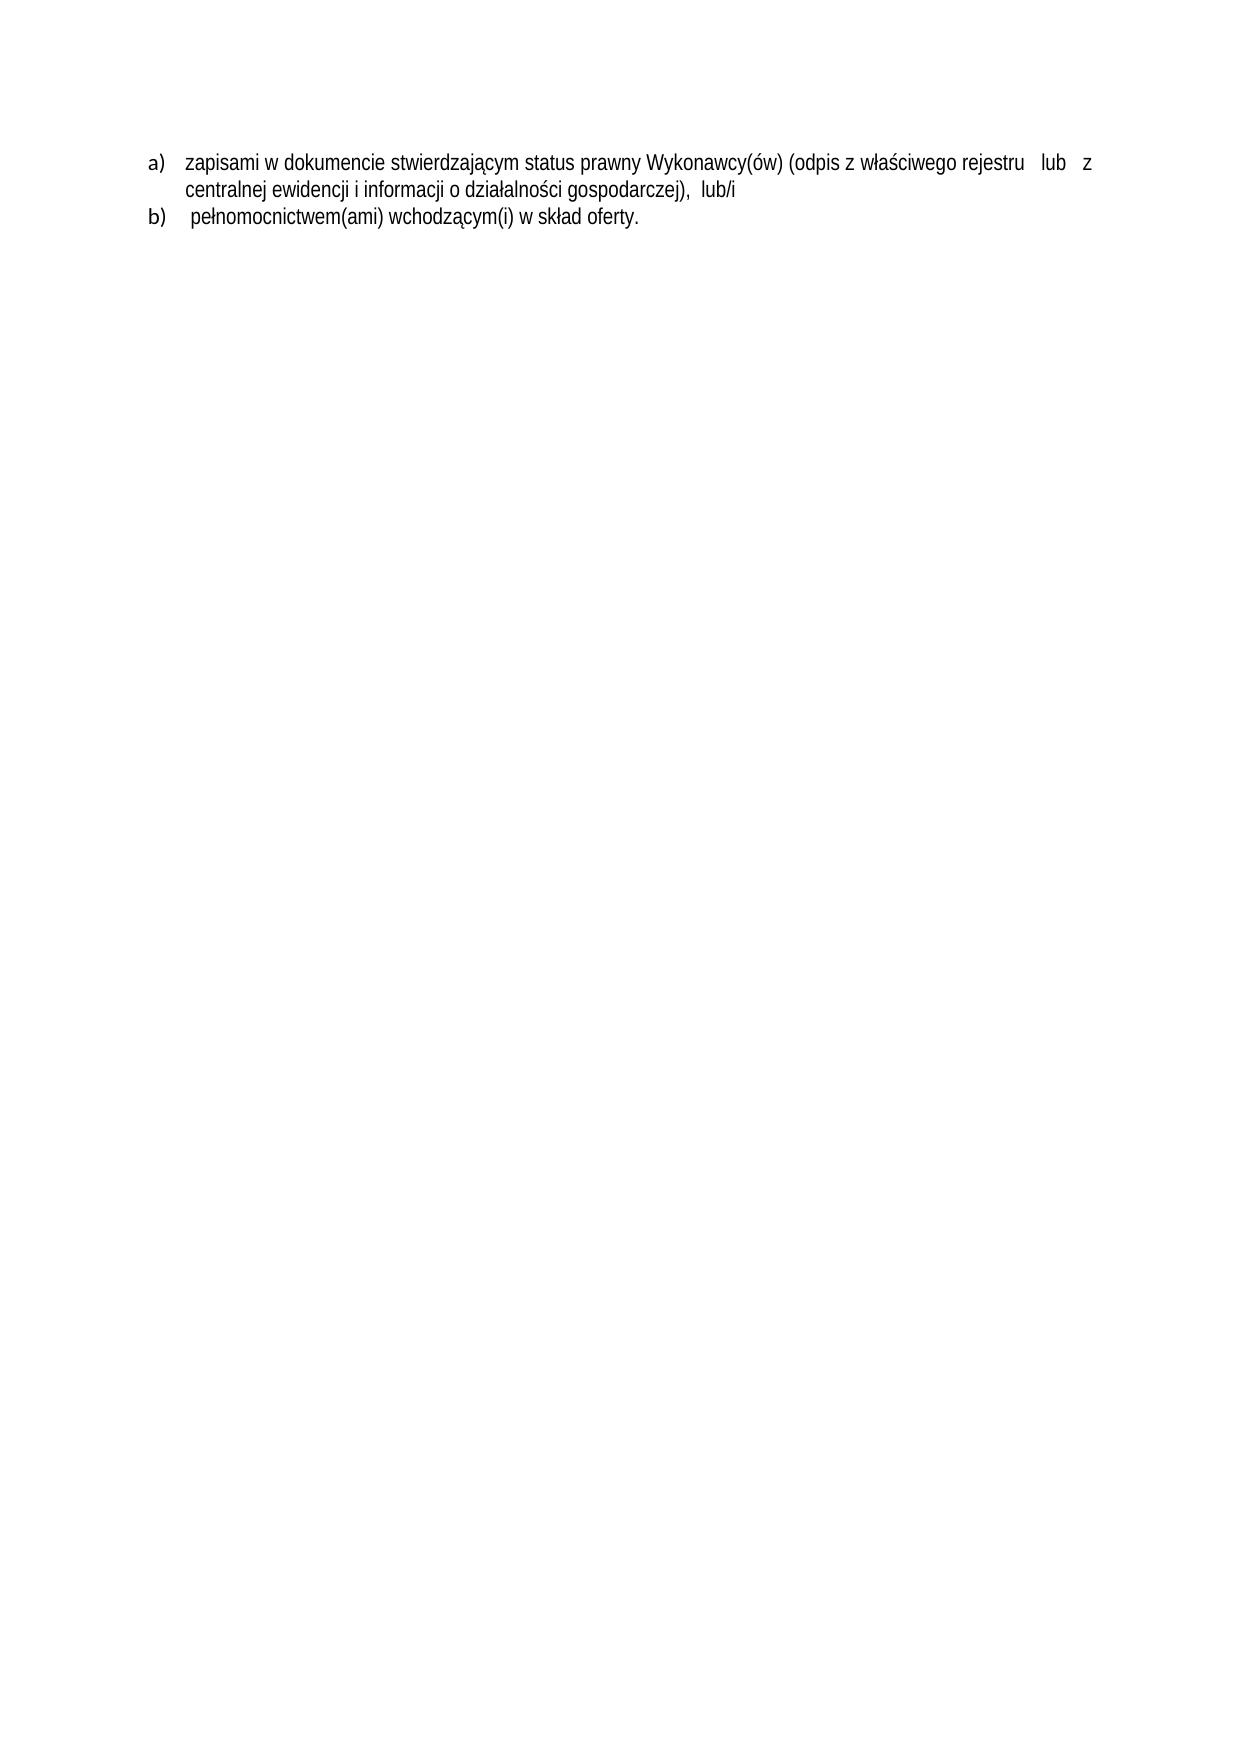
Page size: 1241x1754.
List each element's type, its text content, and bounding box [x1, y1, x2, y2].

list zapisami w dokumencie stwierdzającym status prawny Wykonawcy(ów) (odpis z właściwego rejestru lub z centralnej ewidencji i informacji o działalności gospodarczej), lub/i [148, 148, 1093, 202]
list pełnomocnictwem(ami) wchodzącym(i) w skład oferty. [148, 202, 1093, 230]
